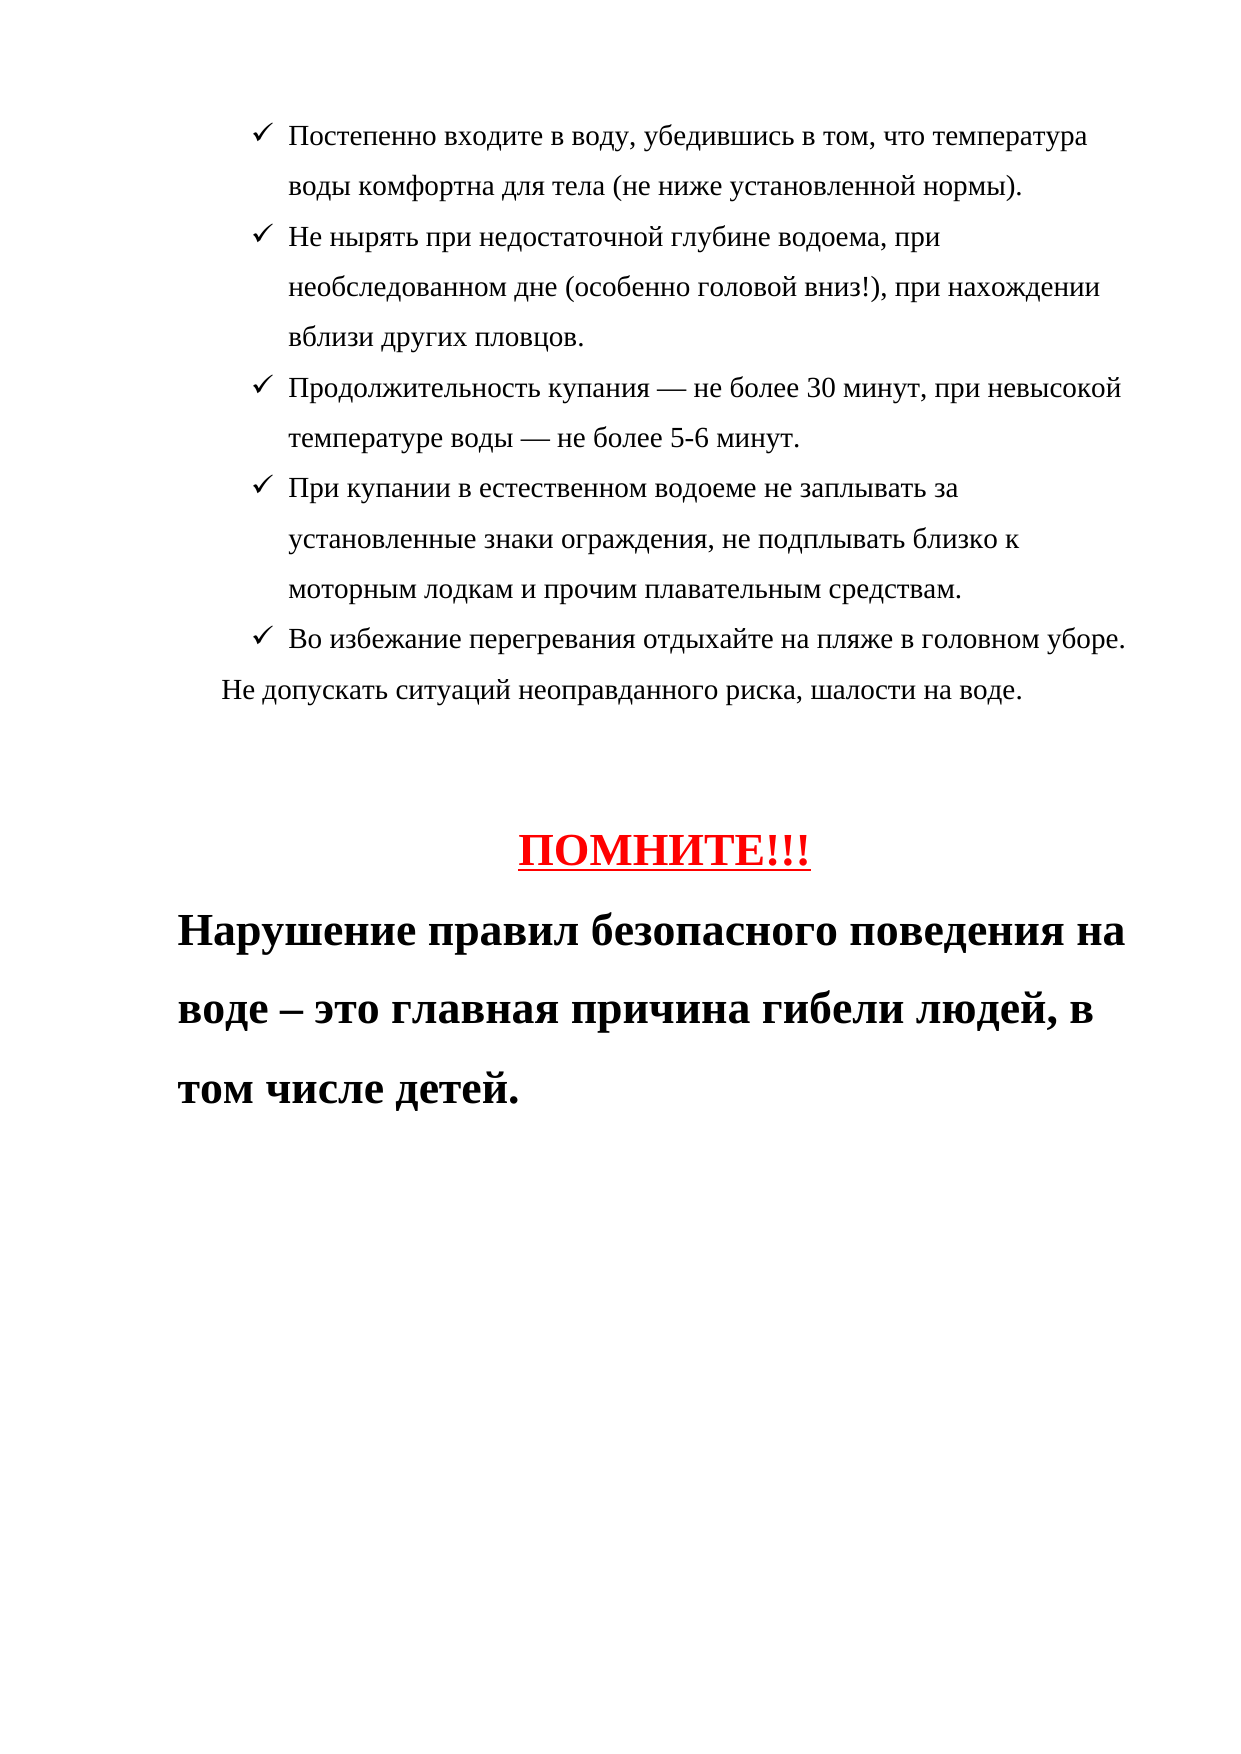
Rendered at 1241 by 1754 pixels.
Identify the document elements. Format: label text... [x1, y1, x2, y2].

list При купании в естественном водоеме не заплывать за установленные знаки ограждения, не подплывать близко к моторным лодкам и прочим плавательным средствам. [251, 471, 1152, 605]
text Нарушение правил безопасного поведения на воде – это главная причина гибели людей, в том числе детей. [177, 902, 1152, 1113]
list Постепенно входите в воду, убедившись в том, что температура воды комфортна для тела (не ниже установленной нормы). [251, 118, 1152, 202]
text ПОМНИТЕ!!! [177, 823, 1152, 876]
list Продолжительность купания — не более 30 минут, при невысокой температуре воды — не более 5-6 минут. [251, 370, 1152, 454]
list Не нырять при недостаточной глубине водоема, при необследованном дне (особенно головой вниз!), при нахождении вблизи других пловцов. [251, 219, 1152, 353]
list Во избежание перегревания отдыхайте на пляже в головном уборе. [251, 622, 1152, 655]
text Не допускать ситуаций неоправданного риска, шалости на воде. [177, 672, 1152, 706]
